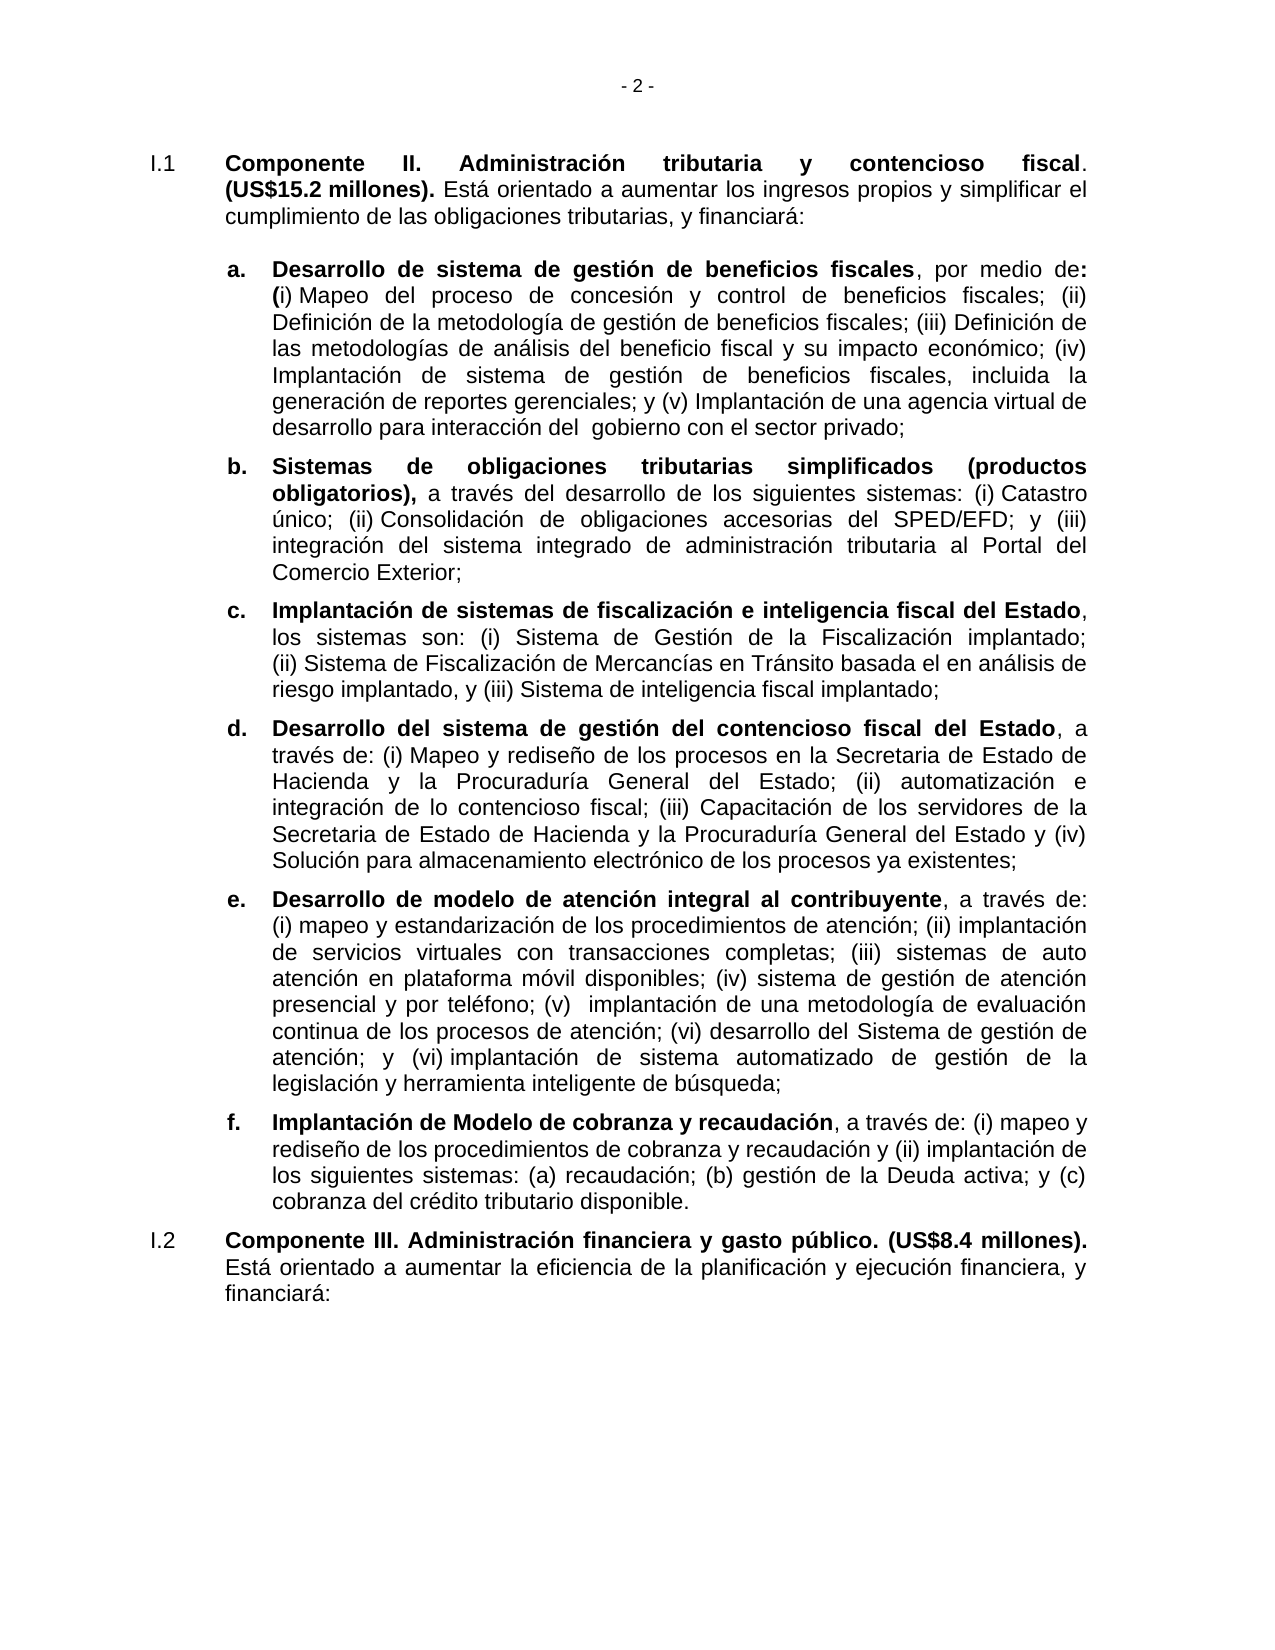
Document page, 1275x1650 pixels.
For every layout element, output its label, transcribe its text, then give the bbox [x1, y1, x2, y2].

list Implantación de sistemas de fiscalización e inteligencia fiscal del Estado, los sistemas son: (i) Sistema de Gestión de la Fiscalización implantado; (ii) Sistema de Fiscalización de Mercancías en Tránsito basada el en análisis de riesgo implantado, y (iii) Sistema de inteligencia fiscal implantado; [227, 597, 1087, 703]
list Implantación de Modelo de cobranza y recaudación, a través de: (i) mapeo y rediseño de los procedimientos de cobranza y recaudación y (ii) implantación de los siguientes sistemas: (a) recaudación; (b) gestión de la Deuda activa; y (c) cobranza del crédito tributario disponible. [227, 1109, 1087, 1215]
list Sistemas de obligaciones tributarias simplificados (productos obligatorios), a través del desarrollo de los siguientes sistemas: (i) Catastro único; (ii) Consolidación de obligaciones accesorias del SPED/EFD; y (iii) integración del sistema integrado de administración tributaria al Portal del Comercio Exterior; [227, 453, 1087, 585]
list Componente II. Administración tributaria y contencioso fiscal. (US$15.2 millones). Está orientado a aumentar los ingresos propios y simplificar el cumplimiento de las obligaciones tributarias, y financiará: [150, 150, 1087, 229]
list Componente III. Administración financiera y gasto público. (US$8.4 millones). Está orientado a aumentar la eficiencia de la planificación y ejecución financiera, y financiará: [150, 1227, 1087, 1306]
list Desarrollo de sistema de gestión de beneficios fiscales, por medio de: (i) Mapeo del proceso de concesión y control de beneficios fiscales; (ii) Definición de la metodología de gestión de beneficios fiscales; (iii) Definición de las metodologías de análisis del beneficio fiscal y su impacto económico; (iv) Implantación de sistema de gestión de beneficios fiscales, incluida la generación de reportes gerenciales; y (v) Implantación de una agencia virtual de desarrollo para interacción del gobierno con el sector privado; [227, 256, 1087, 441]
list Desarrollo de modelo de atención integral al contribuyente, a través de: (i) mapeo y estandarización de los procedimientos de atención; (ii) implantación de servicios virtuales con transacciones completas; (iii) sistemas de auto atención en plataforma móvil disponibles; (iv) sistema de gestión de atención presencial y por teléfono; (v) implantación de una metodología de evaluación continua de los procesos de atención; (vi) desarrollo del Sistema de gestión de atención; y (vi) implantación de sistema automatizado de gestión de la legislación y herramienta inteligente de búsqueda; [227, 886, 1087, 1097]
list Desarrollo del sistema de gestión del contencioso fiscal del Estado, a través de: (i) Mapeo y rediseño de los procesos en la Secretaria de Estado de Hacienda y la Procuraduría General del Estado; (ii) automatización e integración de lo contencioso fiscal; (iii) Capacitación de los servidores de la Secretaria de Estado de Hacienda y la Procuraduría General del Estado y (iv) Solución para almacenamiento electrónico de los procesos ya existentes; [227, 715, 1087, 873]
